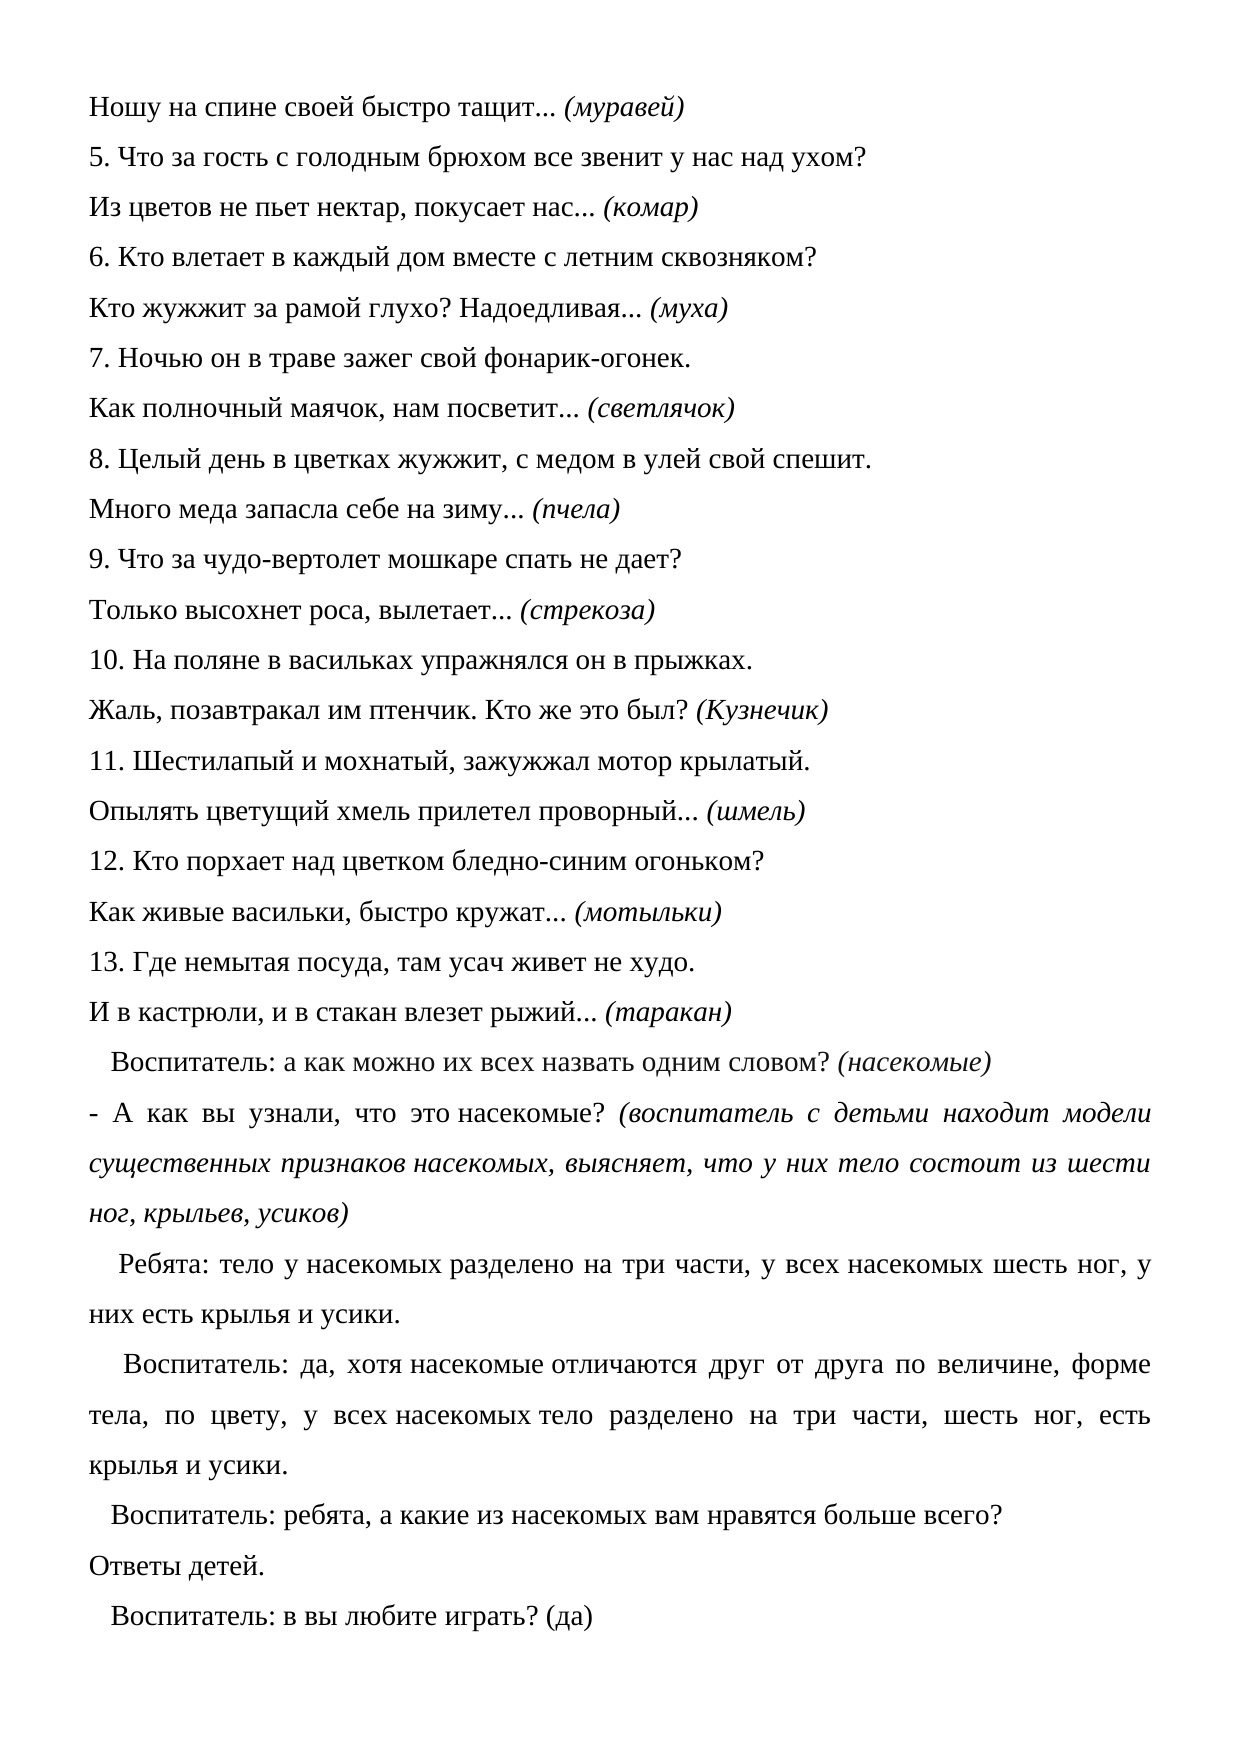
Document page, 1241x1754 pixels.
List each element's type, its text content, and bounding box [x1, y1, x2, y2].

text - А как вы узнали, что это насекомые? (воспитатель с детьми находит модели существенных признаков насекомых, выясняет, что у них тело состоит из шести ног, крыльев, усиков) [88, 1095, 1152, 1229]
text Ребята: тело у насекомых разделено на три части, у всех насекомых шесть ног, у них есть крылья и усики. [88, 1246, 1152, 1330]
text Воспитатель: в вы любите играть? (да) [88, 1598, 1152, 1632]
text Воспитатель: да, хотя насекомые отличаются друг от друга по величине, форме тела, по цвету, у всех насекомых тело разделено на три части, шесть ног, есть крылья и усики. [88, 1346, 1152, 1481]
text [88, 89, 1152, 1028]
text Воспитатель: а как можно их всех назвать одним словом? (насекомые) [88, 1044, 1152, 1078]
text Воспитатель: ребята, а какие из насекомых вам нравятся больше всего? [88, 1497, 1152, 1531]
text Ответы детей. [88, 1548, 1152, 1581]
